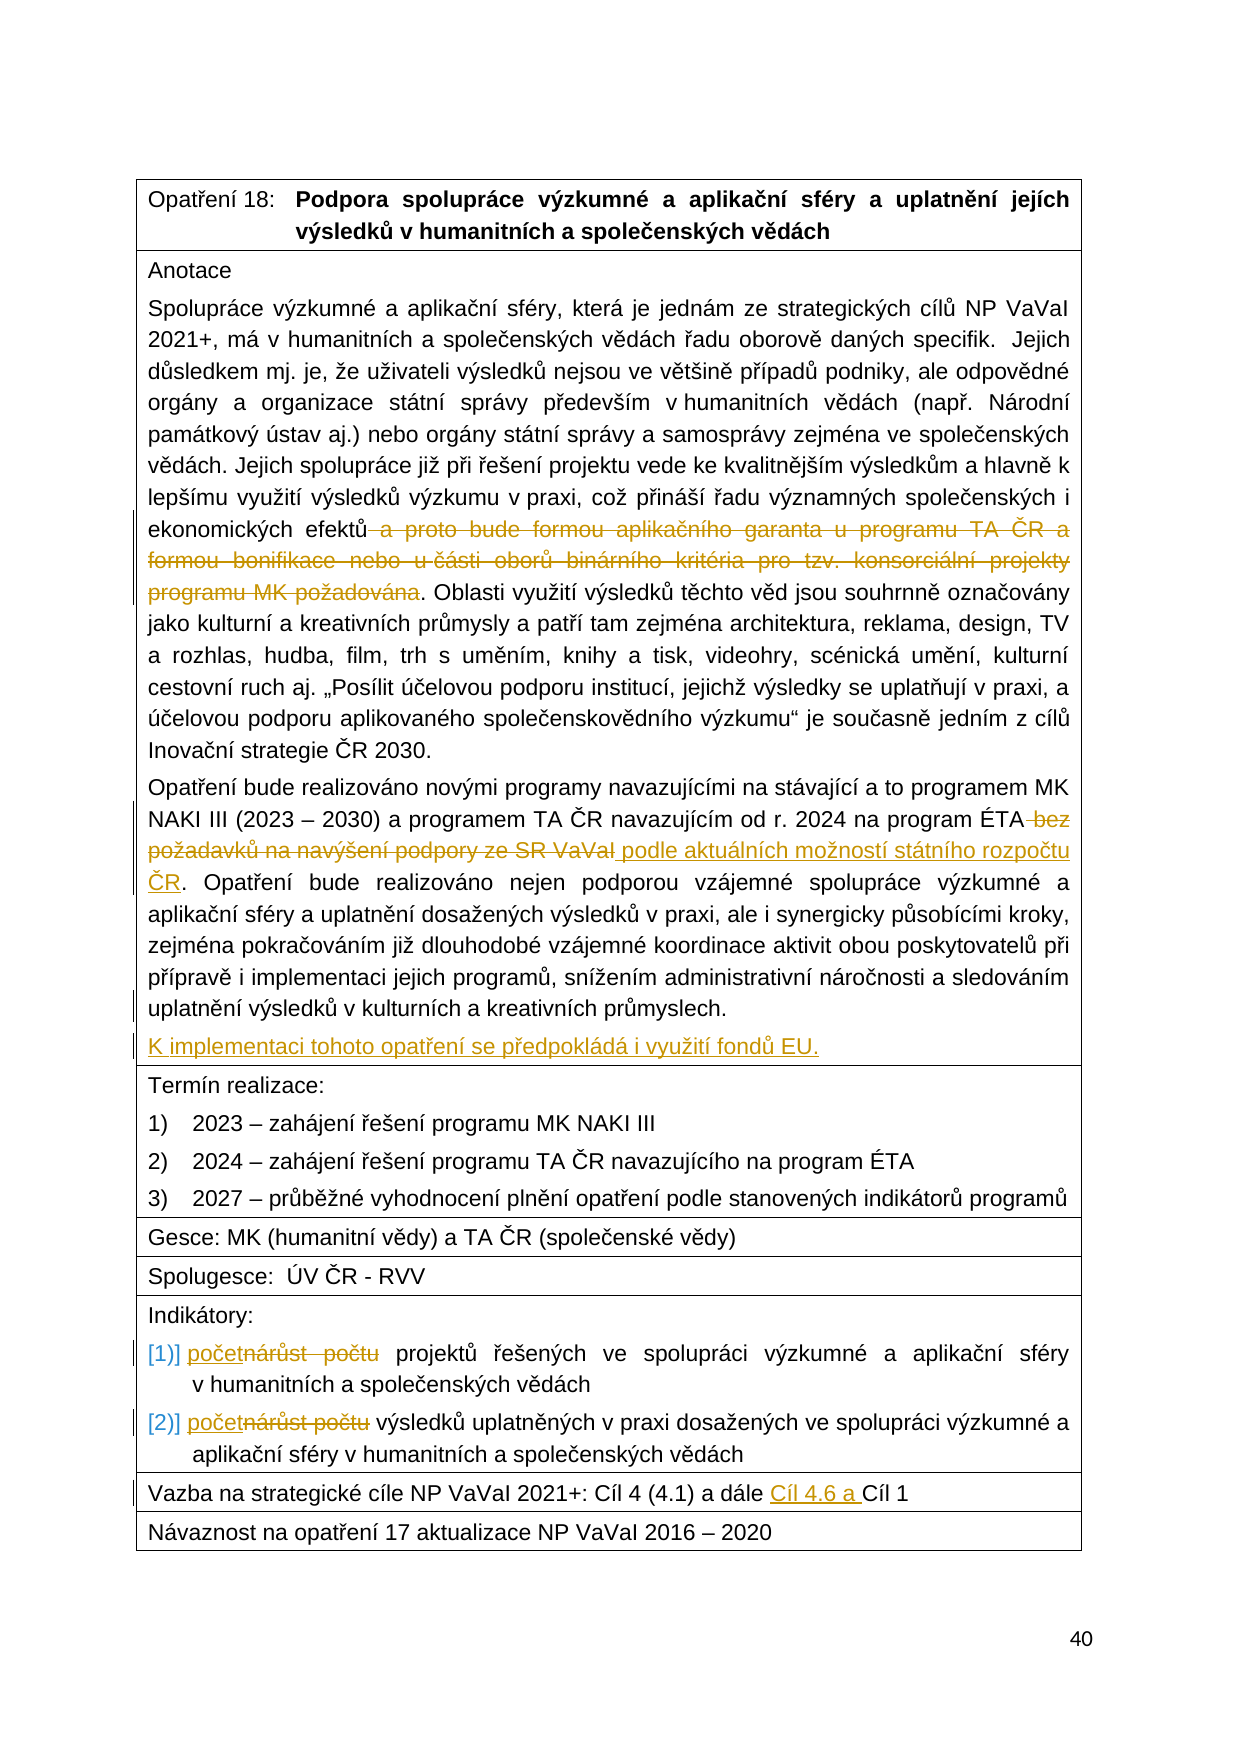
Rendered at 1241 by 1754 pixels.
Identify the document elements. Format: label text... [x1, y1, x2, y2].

table_cell Spolugesce: ÚV ČR - RVV [137, 1257, 1081, 1295]
table_cell Vazba na strategické cíle NP VaVaI 2021+: Cíl 4 (4.1) a dále Cíl 1 [137, 1473, 1081, 1511]
table_cell Gesce: MK (humanitní vědy) a TA ČR (společenské vědy) [137, 1218, 1081, 1256]
table_cell Anotace Spolupráce výzkumné a aplikační sféry, která je jednám ze strategických cílů NP VaVaI 2021+, má v humanitních a společenských vědách řadu oborově daných specifik. Jejich důsledkem mj. je, že uživateli výsledků nejsou ve většině případů podniky, ale odpovědné orgány a organizace státní správy především v humanitních vědách (např. Národní památkový ústav aj.) nebo orgány státní správy a samosprávy zejména ve společenských vědách. Jejich spolupráce již při řešení projektu vede ke kvalitnějším výsledkům a hlavně k lepšímu využití výsledků výzkumu v praxi, což přináší řadu významných společenských i ekonomických efektů. Oblasti využití výsledků těchto věd jsou souhrnně označovány jako kulturní a kreativních průmysly a patří tam zejména architektura, reklama, design, TV a rozhlas, hudba, film, trh s uměním, knihy a tisk, videohry, scénická umění, kulturní cestovní ruch aj. „Posílit účelovou podporu institucí, jejichž výsledky se uplatňují v praxi, a účelovou podporu aplikovaného společenskovědního výzkumu“ je současně jedním z cílů Inovační strategie ČR 2030. Opatření bude realizováno novými programy navazujícími na stávající a to programem MK NAKI III (2023 – 2030) a programem TA ČR navazujícím od r. 2024 na program ÉTA. Opatření bude realizováno nejen podporou vzájemné spolupráce výzkumné a aplikační sféry a uplatnění dosažených výsledků v praxi, ale i synergicky působícími kroky, zejména pokračováním již dlouhodobé vzájemné koordinace aktivit obou poskytovatelů při přípravě i implementaci jejich programů, snížením administrativní náročnosti a sledováním uplatnění výsledků v kulturních a kreativních průmyslech. [137, 251, 1081, 1065]
table_cell Indikátory: projektů řešených ve spolupráci výzkumné a aplikační sféry v humanitních a společenských vědách výsledků uplatněných v praxi dosažených ve spolupráci výzkumné a aplikační sféry v humanitních a společenských vědách [137, 1296, 1081, 1472]
table_header Opatření 18: Podpora spolupráce výzkumné a aplikační sféry a uplatnění jejích výsledků v humanitních a společenských vědách [137, 180, 1081, 249]
table_cell Návaznost na opatření 17 aktualizace NP VaVaI 2016 – 2020 [137, 1512, 1081, 1550]
table_cell Termín realizace: 2023 – zahájení řešení programu MK NAKI III 2024 – zahájení řešení programu TA ČR navazujícího na program ÉTA 2027 – průběžné vyhodnocení plnění opatření podle stanovených indikátorů programů [137, 1066, 1081, 1217]
